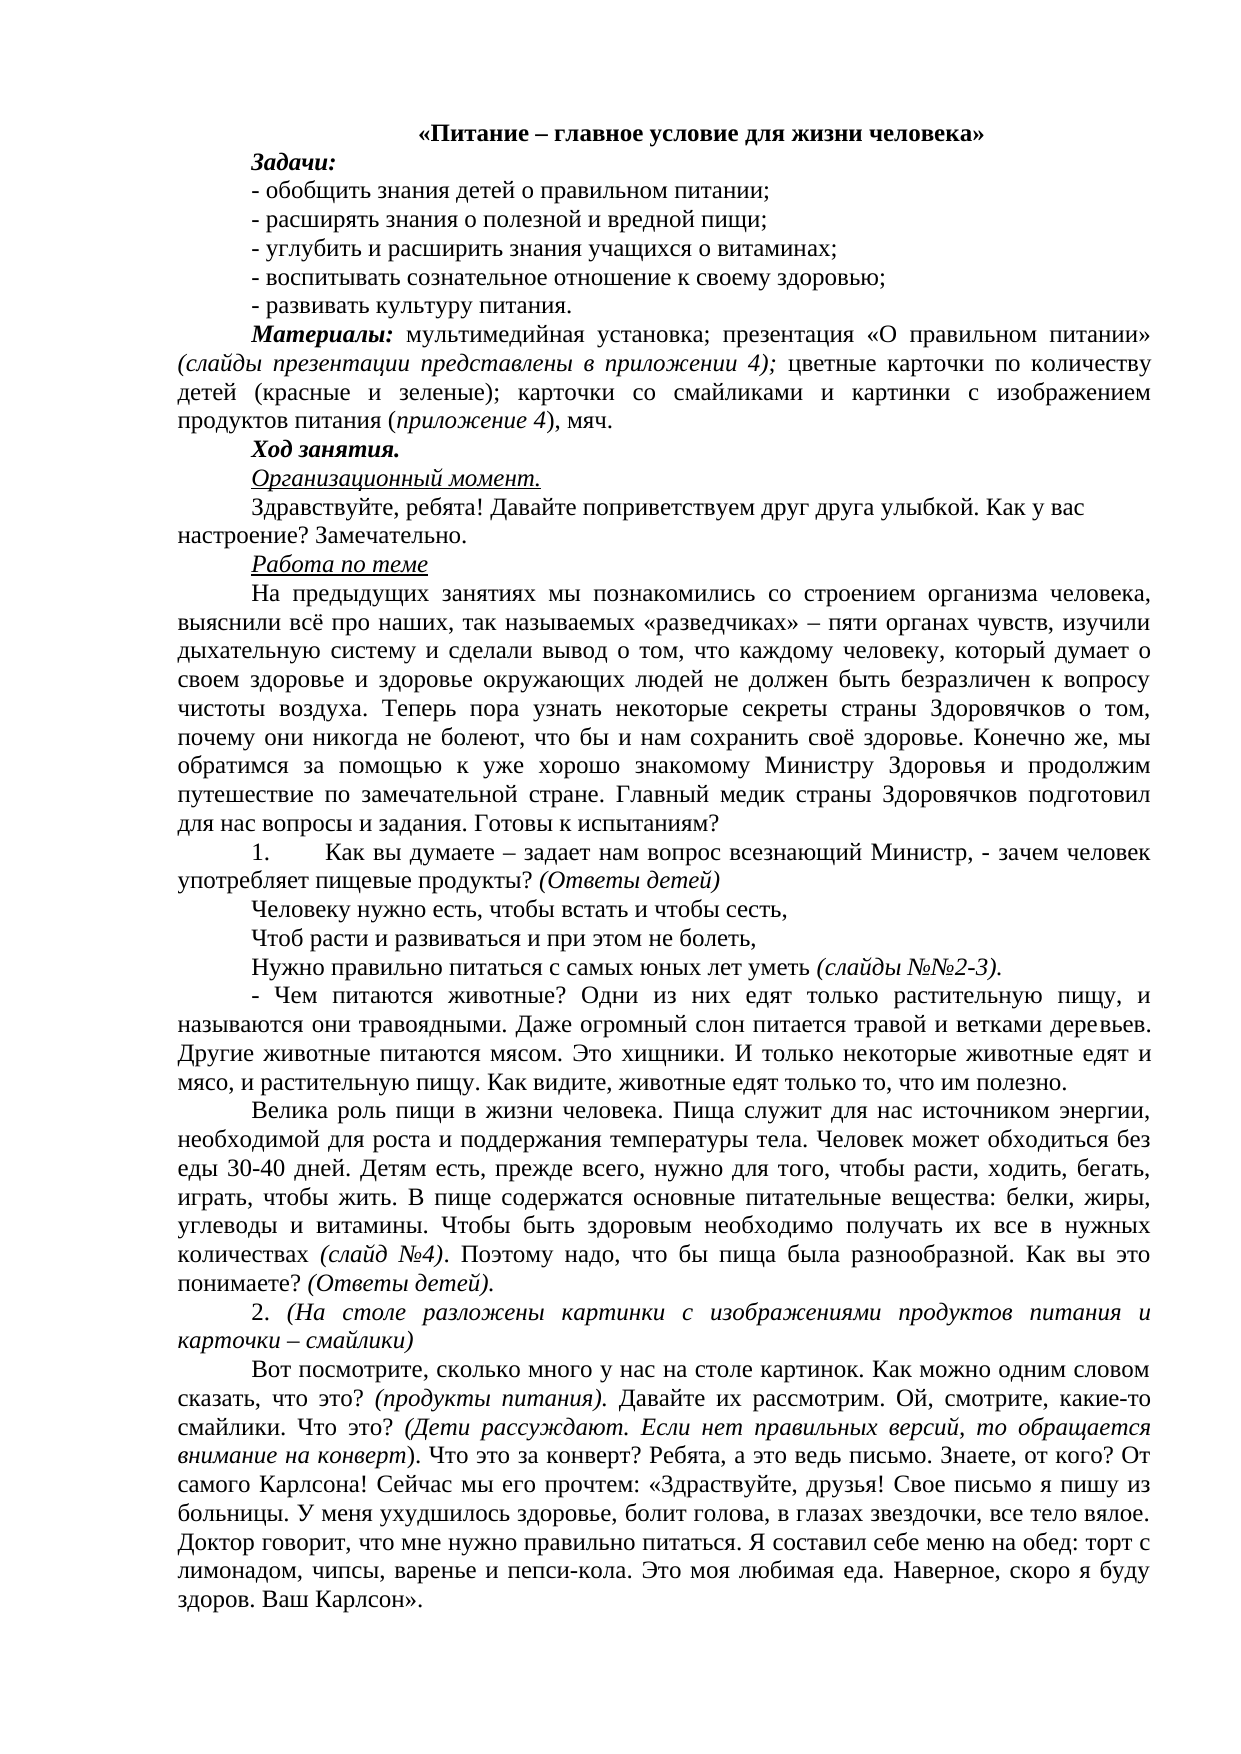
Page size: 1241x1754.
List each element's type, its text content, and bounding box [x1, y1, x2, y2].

text - Чем питаются животные? Одни из них едят только растительную пищу, и называются они травоядными. Даже огромный слон питается травой и ветками деревьев. Другие животные питаются мясом. Это хищники. И только некоторые животные едят и мясо, и растительную пищу. Как видите, животные едят только то, что им полезно. [177, 981, 1152, 1096]
text Организационный момент. [177, 463, 1152, 492]
text Человеку нужно есть, чтобы встать и чтобы сесть, [177, 894, 1152, 923]
text Нужно правильно питаться с самых юных лет уметь (слайды №№2-3). [177, 952, 1152, 981]
text Задачи: [177, 147, 1152, 176]
text 2. (На столе разложены картинки с изображениями продуктов питания и карточки – смайлики) [177, 1297, 1152, 1354]
text Чтоб расти и развиваться и при этом не болеть, [177, 923, 1152, 952]
text - расширять знания о полезной и вредной пищи; [177, 204, 1152, 233]
text - развивать культуру питания. [177, 291, 1152, 319]
list Как вы думаете – задает нам вопрос всезнающий Министр, - зачем человек употребляет пищевые продукты? (Ответы детей) [177, 837, 1152, 894]
text «Питание – главное условие для жизни человека» [177, 118, 1152, 147]
text На предыдущих занятиях мы познакомились со строением организма человека, выяснили всё про наших, так называемых «разведчиках» – пяти органах чувств, изучили дыхательную систему и сделали вывод о том, что каждому человеку, который думает о своем здоровье и здоровье окружающих людей не должен быть безразличен к вопросу чистоты воздуха. Теперь пора узнать некоторые секреты страны Здоровячков о том, почему они никогда не болеют, что бы и нам сохранить своё здоровье. Конечно же, мы обратимся за помощью к уже хорошо знакомому Министру Здоровья и продолжим путешествие по замечательной стране. Главный медик страны Здоровячков подготовил для нас вопросы и задания. Готовы к испытаниям? [177, 578, 1152, 837]
text Ход занятия. [177, 434, 1152, 463]
text Материалы: мультимедийная установка; презентация «О правильном питании» (слайды презентации представлены в приложении 4); цветные карточки по количеству детей (красные и зеленые); карточки со смайликами и картинки с изображением продуктов питания (приложение 4), мяч. [177, 319, 1152, 434]
text - обобщить знания детей о правильном питании; [177, 176, 1152, 204]
text - воспитывать сознательное отношение к своему здоровью; [177, 262, 1152, 291]
text Здравствуйте, ребята! Давайте поприветствуем друг друга улыбкой. Как у вас настроение? Замечательно. [177, 492, 1152, 549]
text Работа по теме [177, 549, 1152, 578]
text - углубить и расширить знания учащихся о витаминах; [177, 233, 1152, 262]
text Вот посмотрите, сколько много у нас на столе картинок. Как можно одним словом сказать, что это? (продукты питания). Давайте их рассмотрим. Ой, смотрите, какие-то смайлики. Что это? (Дети рассуждают. Если нет правильных версий, то обращается внимание на конверт). Что это за конверт? Ребята, а это ведь письмо. Знаете, от кого? От самого Карлсона! Сейчас мы его прочтем: «3драствуйте, друзья! Свое письмо я пишу из больницы. У меня ухудшилось здоровье, болит голова, в глазах звездочки, все тело вялое. Доктор говорит, что мне нужно правильно питаться. Я составил себе меню на обед: торт с лимонадом, чипсы, варенье и пепси-кола. Это моя любимая еда. Наверное, скоро я буду здоров. Ваш Карлсон». [177, 1354, 1152, 1613]
text Велика роль пищи в жизни человека. Пища служит для нас источником энергии, необходимой для роста и поддержания температуры тела. Человек может обходиться без еды 30-40 дней. Детям есть, прежде всего, нужно для того, чтобы расти, ходить, бегать, играть, чтобы жить. В пище содержатся основные питательные вещества: белки, жиры, углеводы и витамины. Чтобы быть здоровым необходимо получать их все в нужных количествах (слайд №4). Поэтому надо, что бы пища была разнообразной. Как вы это понимаете? (Ответы детей). [177, 1096, 1152, 1297]
